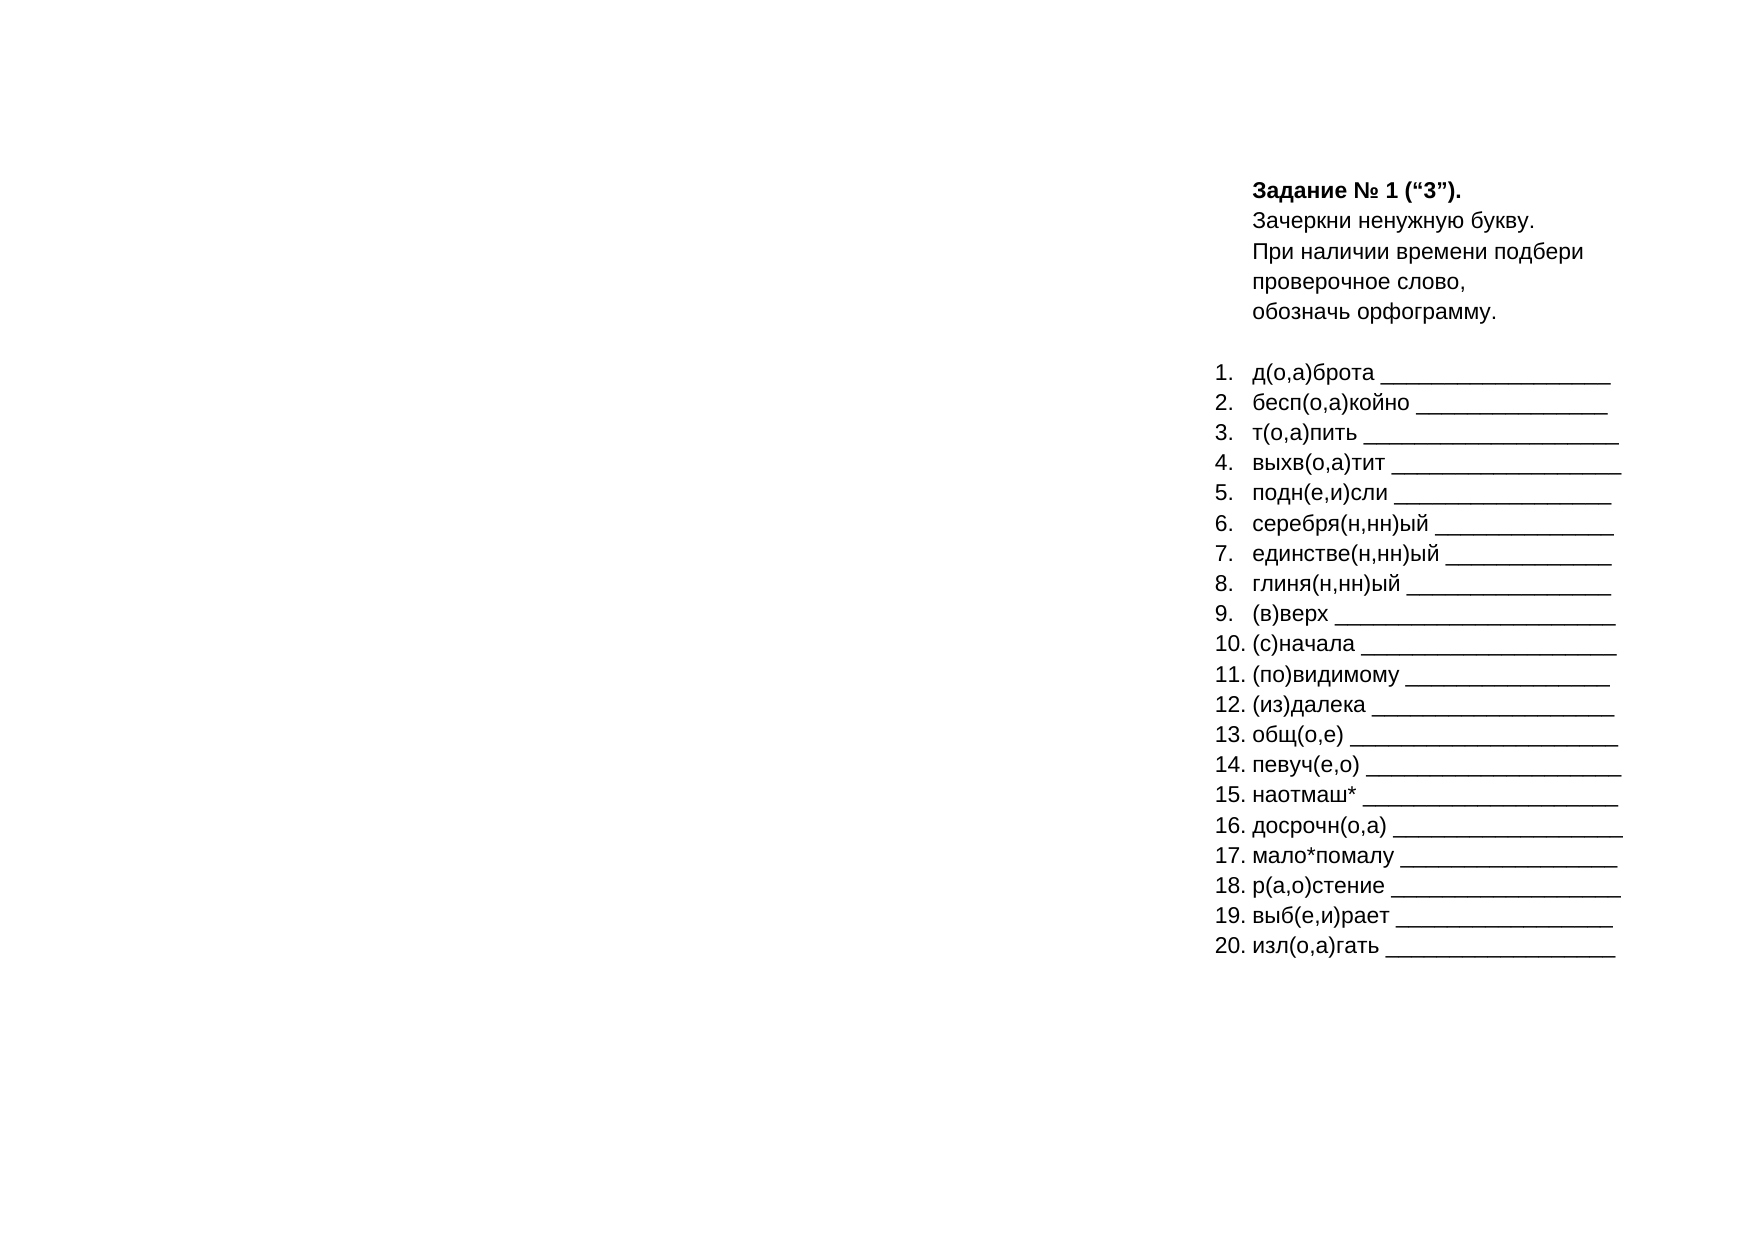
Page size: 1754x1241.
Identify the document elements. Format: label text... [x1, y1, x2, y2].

text При наличии времени подбери [1252, 238, 1636, 264]
text Задание № 1 (“3”). [1252, 177, 1636, 203]
list т(о,а)пить ____________________ [1214, 419, 1636, 445]
list досрочн(о,а) __________________ [1214, 812, 1636, 838]
list бесп(о,а)койно _______________ [1214, 389, 1636, 415]
list певуч(е,о) ____________________ [1214, 751, 1636, 777]
list р(а,о)стение __________________ [1214, 872, 1636, 898]
list (с)начала ____________________ [1214, 630, 1636, 657]
text проверочное слово, [1252, 268, 1636, 294]
list (по)видимому ________________ [1214, 661, 1636, 687]
list выб(е,и)рает _________________ [1214, 902, 1636, 928]
list изл(о,а)гать __________________ [1214, 932, 1636, 959]
list подн(е,и)сли _________________ [1214, 479, 1636, 506]
list выхв(о,а)тит __________________ [1214, 449, 1636, 475]
list наотмаш* ____________________ [1214, 781, 1636, 808]
list (из)далека ___________________ [1214, 691, 1636, 717]
text обозначь орфограмму. [1252, 298, 1636, 324]
list д(о,а)брота __________________ [1214, 358, 1636, 385]
text Зачеркни ненужную букву. [1252, 207, 1636, 234]
list общ(о,е) _____________________ [1214, 721, 1636, 747]
list мало*помалу _________________ [1214, 842, 1636, 868]
list единстве(н,нн)ый _____________ [1214, 540, 1636, 566]
list глиня(н,нн)ый ________________ [1214, 570, 1636, 596]
list (в)верх ______________________ [1214, 600, 1636, 626]
list серебря(н,нн)ый ______________ [1214, 509, 1636, 536]
